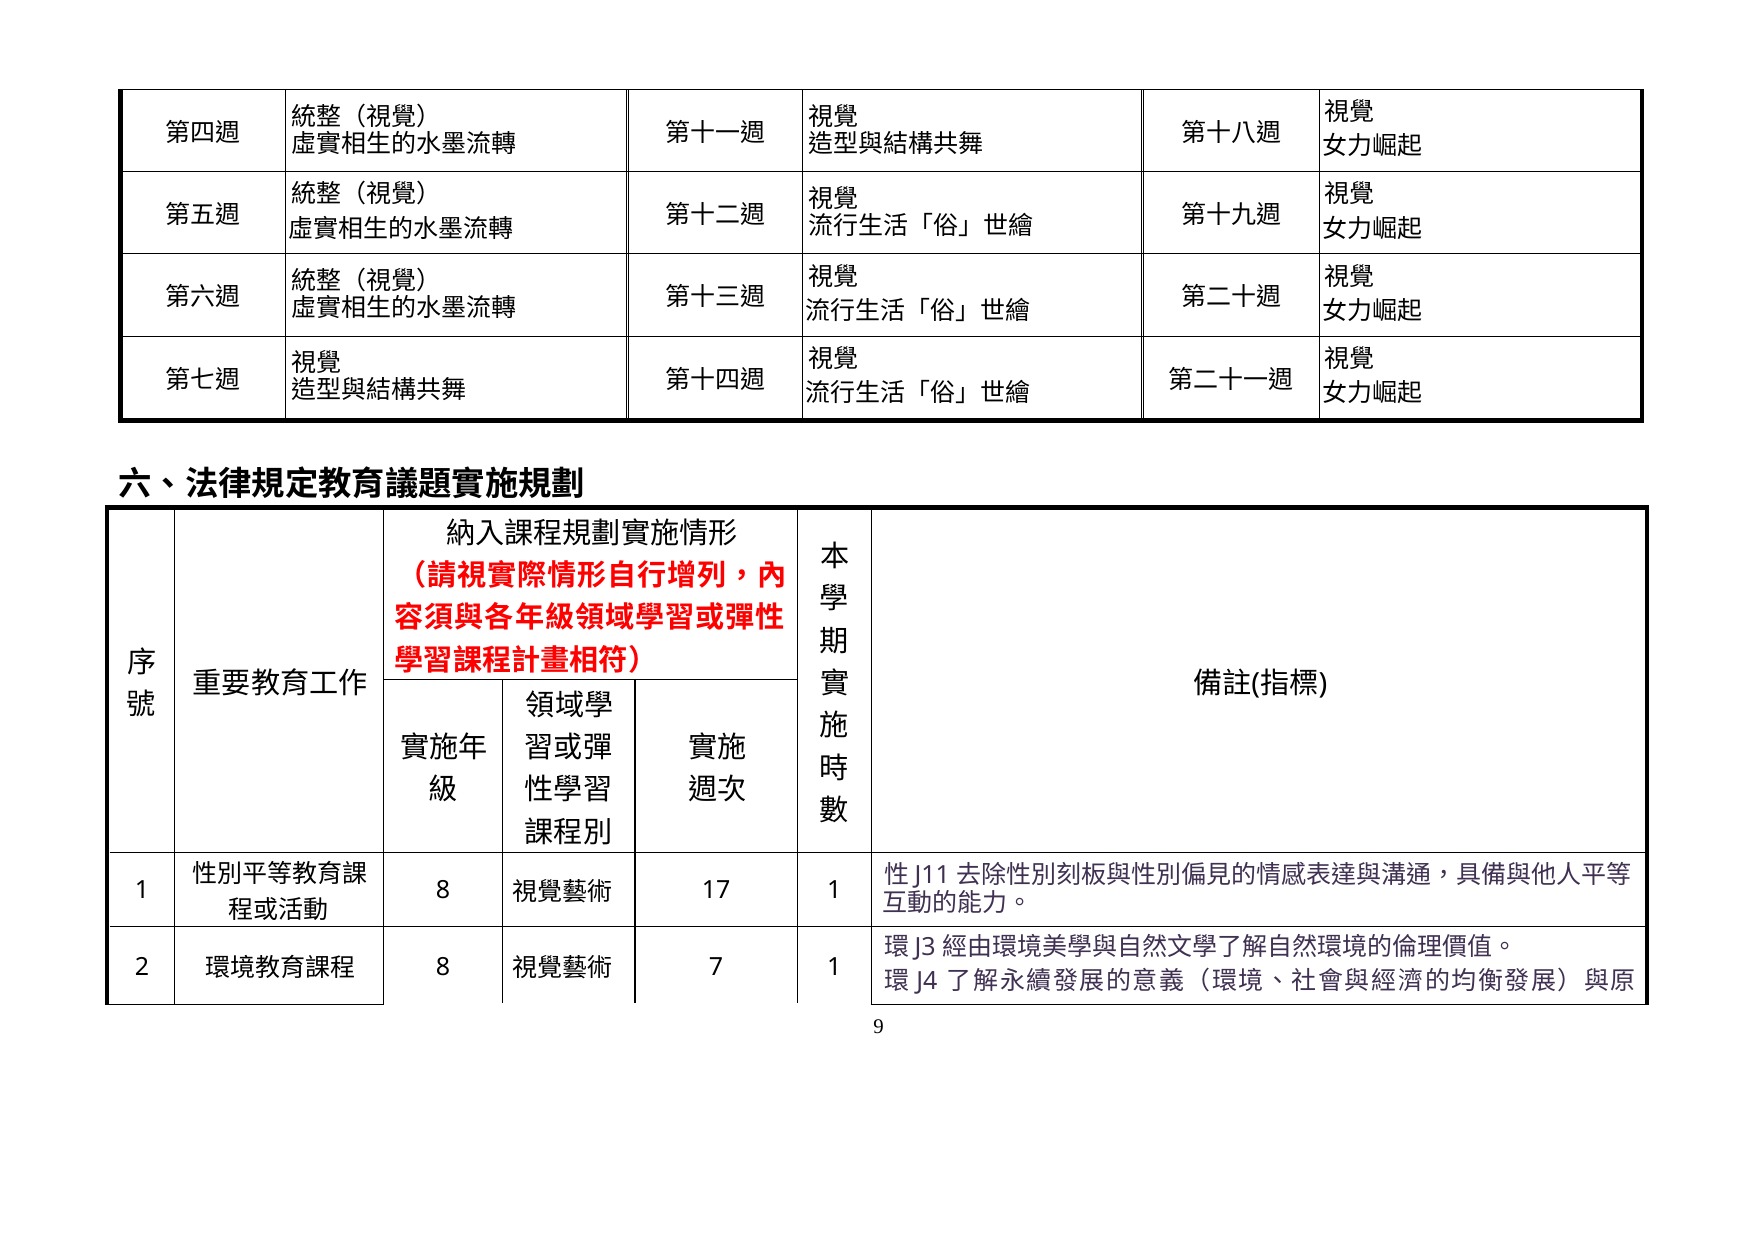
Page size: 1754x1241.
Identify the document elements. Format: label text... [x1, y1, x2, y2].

table_header 重要教育工作 [175, 510, 383, 852]
table_cell 統整（視覺） 虛實相生的水墨流轉 [286, 254, 626, 336]
table_cell 視覺 女力崛起 [1320, 90, 1640, 171]
table_cell 第七週 [123, 337, 285, 418]
table_cell 第五週 [123, 172, 285, 253]
table_cell 1 [797, 927, 871, 1004]
table_cell 第二十週 [1144, 254, 1319, 336]
table_cell 17 [636, 853, 797, 926]
table_cell 實施 週次 [636, 680, 797, 852]
table_cell 視覺 流行生活「俗」世繪 [803, 254, 1141, 336]
table_cell 視覺 流行生活「俗」世繪 [803, 172, 1141, 253]
table_cell 領域學習或彈性學習課程別 [503, 680, 634, 852]
text 六、法律規定教育議題實施規劃 [118, 457, 1636, 505]
table_cell 實施年級 [384, 680, 502, 852]
table_cell 視覺藝術 [502, 927, 635, 1004]
table_header 本學期 實施時數 [798, 510, 871, 852]
table_cell 環境教育課程 [175, 927, 383, 1004]
table_cell 視覺 造型與結構共舞 [286, 337, 626, 418]
table_cell 第十一週 [629, 90, 802, 171]
table_cell 視覺藝術 [503, 853, 634, 926]
table_cell 第十四週 [629, 337, 802, 418]
table_cell 第十九週 [1144, 172, 1319, 253]
table_cell 7 [635, 927, 797, 1004]
table_cell 1 [109, 853, 174, 926]
table_cell 2 [109, 927, 174, 1004]
table_cell 8 [384, 927, 502, 1004]
table_header 納入課程規劃實施情形 （請視實際情形自行增列，內容須與各年級領域學習或彈性學習課程計畫相符） [384, 510, 797, 679]
table_cell 性別平等教育課程或活動 [175, 853, 383, 926]
table_header 序號 [109, 510, 174, 852]
table_cell 1 [798, 853, 871, 926]
table_cell 視覺 女力崛起 [1320, 172, 1640, 253]
table_cell 第十三週 [629, 254, 802, 336]
table_cell 統整（視覺） 虛實相生的水墨流轉 [286, 172, 626, 253]
table_cell 第四週 [123, 90, 285, 171]
table_cell 性J11 去除性別刻板與性別偏見的情感表達與溝通，具備與他人平等互動的能力。 [872, 853, 1645, 926]
table_cell 視覺 女力崛起 [1320, 337, 1640, 418]
table_cell 統整（視覺） 虛實相生的水墨流轉 [286, 90, 626, 171]
table_cell 第十二週 [629, 172, 802, 253]
table_cell 8 [384, 853, 502, 926]
table_cell 視覺 女力崛起 [1320, 254, 1640, 336]
table_cell 第六週 [123, 254, 285, 336]
table_cell 視覺 流行生活「俗」世繪 [803, 337, 1141, 418]
table_header 備註(指標) [872, 510, 1645, 852]
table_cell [872, 927, 1645, 1004]
table_cell 視覺 造型與結構共舞 [803, 90, 1141, 171]
table_cell 第二十一週 [1144, 337, 1319, 418]
table_cell 第十八週 [1144, 90, 1319, 171]
